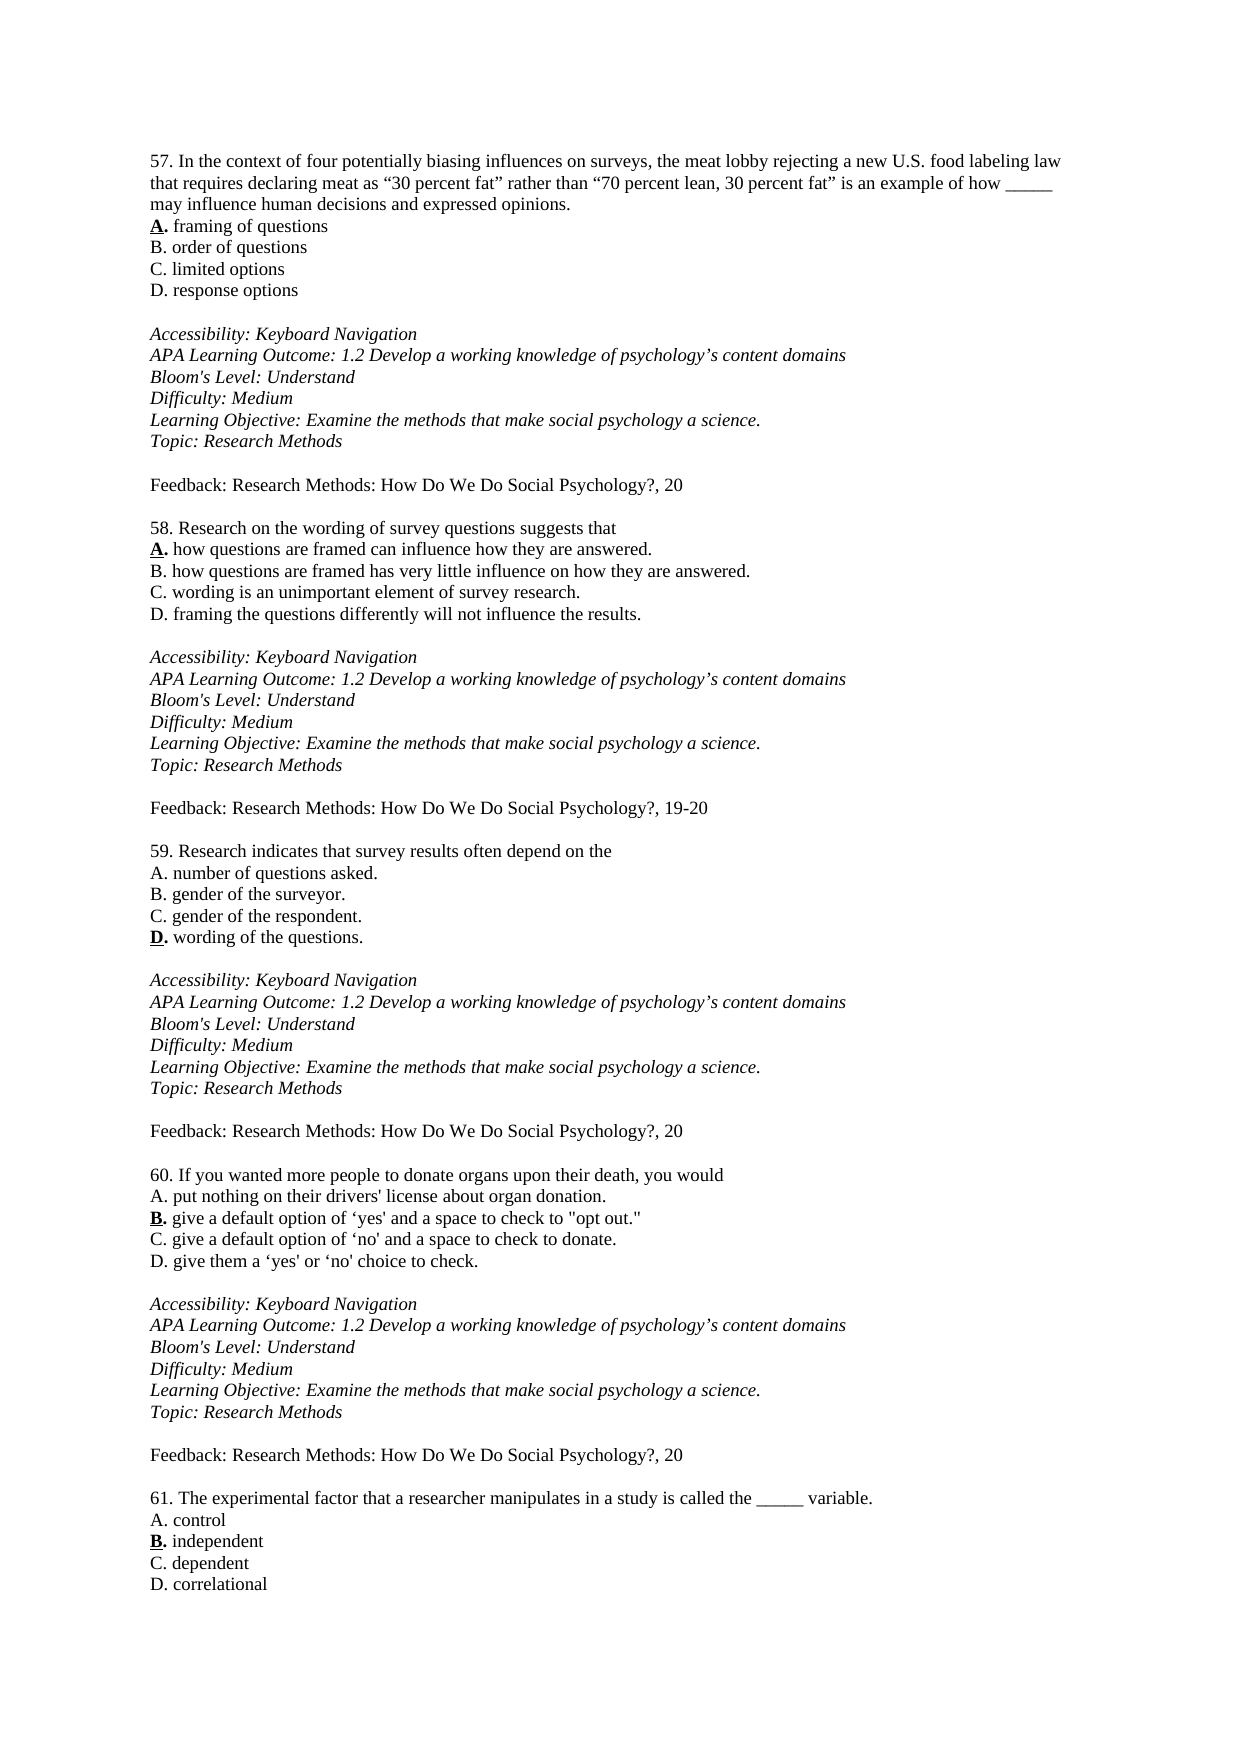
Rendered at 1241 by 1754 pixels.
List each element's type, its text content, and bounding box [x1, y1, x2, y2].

text Feedback: Research Methods: How Do We Do Social Psychology?, 19-20 [150, 797, 1090, 818]
text Difficulty: Medium [150, 1357, 1090, 1379]
text D. wording of the questions. [150, 926, 1090, 948]
text Bloom's Level: Understand [150, 1336, 1090, 1357]
text Topic: Research Methods [150, 430, 1090, 452]
text A. framing of questions [150, 215, 1090, 236]
text Learning Objective: Examine the methods that make social psychology a science. [150, 409, 1090, 430]
text A. control [150, 1508, 1090, 1530]
text C. wording is an unimportant element of survey research. [150, 581, 1090, 603]
text B. independent [150, 1530, 1090, 1552]
text D. correlational [150, 1573, 1090, 1595]
text 61. The experimental factor that a researcher manipulates in a study is called the _____ variable. [150, 1487, 1090, 1508]
text C. dependent [150, 1552, 1090, 1573]
text 57. In the context of four potentially biasing influences on surveys, the meat lobby rejecting a new U.S. food labeling law that requires declaring meat as “30 percent fat” rather than “70 percent lean, 30 percent fat” is an example of how _____ may influence human decisions and expressed opinions. [150, 150, 1090, 215]
text D. framing the questions differently will not influence the results. [150, 603, 1090, 624]
text Topic: Research Methods [150, 754, 1090, 775]
text B. gender of the surveyor. [150, 883, 1090, 905]
text A. number of questions asked. [150, 862, 1090, 883]
text C. limited options [150, 258, 1090, 279]
text A. how questions are framed can influence how they are answered. [150, 538, 1090, 560]
text A. put nothing on their drivers' license about organ donation. [150, 1185, 1090, 1207]
text Bloom's Level: Understand [150, 1012, 1090, 1034]
text Learning Objective: Examine the methods that make social psychology a science. [150, 732, 1090, 754]
text C. give a default option of ‘no' and a space to check to donate. [150, 1228, 1090, 1250]
text Topic: Research Methods [150, 1077, 1090, 1099]
text 58. Research on the wording of survey questions suggests that [150, 517, 1090, 538]
text Learning Objective: Examine the methods that make social psychology a science. [150, 1379, 1090, 1401]
text D. response options [150, 279, 1090, 301]
text Accessibility: Keyboard Navigation [150, 1271, 1090, 1314]
text Difficulty: Medium [150, 1034, 1090, 1056]
text Difficulty: Medium [150, 387, 1090, 409]
text APA Learning Outcome: 1.2 Develop a working knowledge of psychology’s content domains [150, 344, 1090, 366]
text Accessibility: Keyboard Navigation [150, 624, 1090, 667]
text Accessibility: Keyboard Navigation [150, 301, 1090, 344]
text Topic: Research Methods [150, 1401, 1090, 1422]
text Bloom's Level: Understand [150, 689, 1090, 711]
text Feedback: Research Methods: How Do We Do Social Psychology?, 20 [150, 1120, 1090, 1142]
text C. gender of the respondent. [150, 905, 1090, 926]
text 60. If you wanted more people to donate organs upon their death, you would [150, 1163, 1090, 1185]
text Bloom's Level: Understand [150, 366, 1090, 387]
text D. give them a ‘yes' or ‘no' choice to check. [150, 1250, 1090, 1271]
text APA Learning Outcome: 1.2 Develop a working knowledge of psychology’s content domains [150, 1314, 1090, 1336]
text Feedback: Research Methods: How Do We Do Social Psychology?, 20 [150, 1444, 1090, 1465]
text APA Learning Outcome: 1.2 Develop a working knowledge of psychology’s content domains [150, 667, 1090, 689]
text Difficulty: Medium [150, 711, 1090, 732]
text 59. Research indicates that survey results often depend on the [150, 840, 1090, 862]
text Feedback: Research Methods: How Do We Do Social Psychology?, 20 [150, 473, 1090, 495]
text Accessibility: Keyboard Navigation [150, 948, 1090, 991]
text APA Learning Outcome: 1.2 Develop a working knowledge of psychology’s content domains [150, 991, 1090, 1012]
text B. order of questions [150, 236, 1090, 258]
text Learning Objective: Examine the methods that make social psychology a science. [150, 1056, 1090, 1077]
text B. give a default option of ‘yes' and a space to check to "opt out." [150, 1207, 1090, 1228]
text B. how questions are framed has very little influence on how they are answered. [150, 560, 1090, 581]
